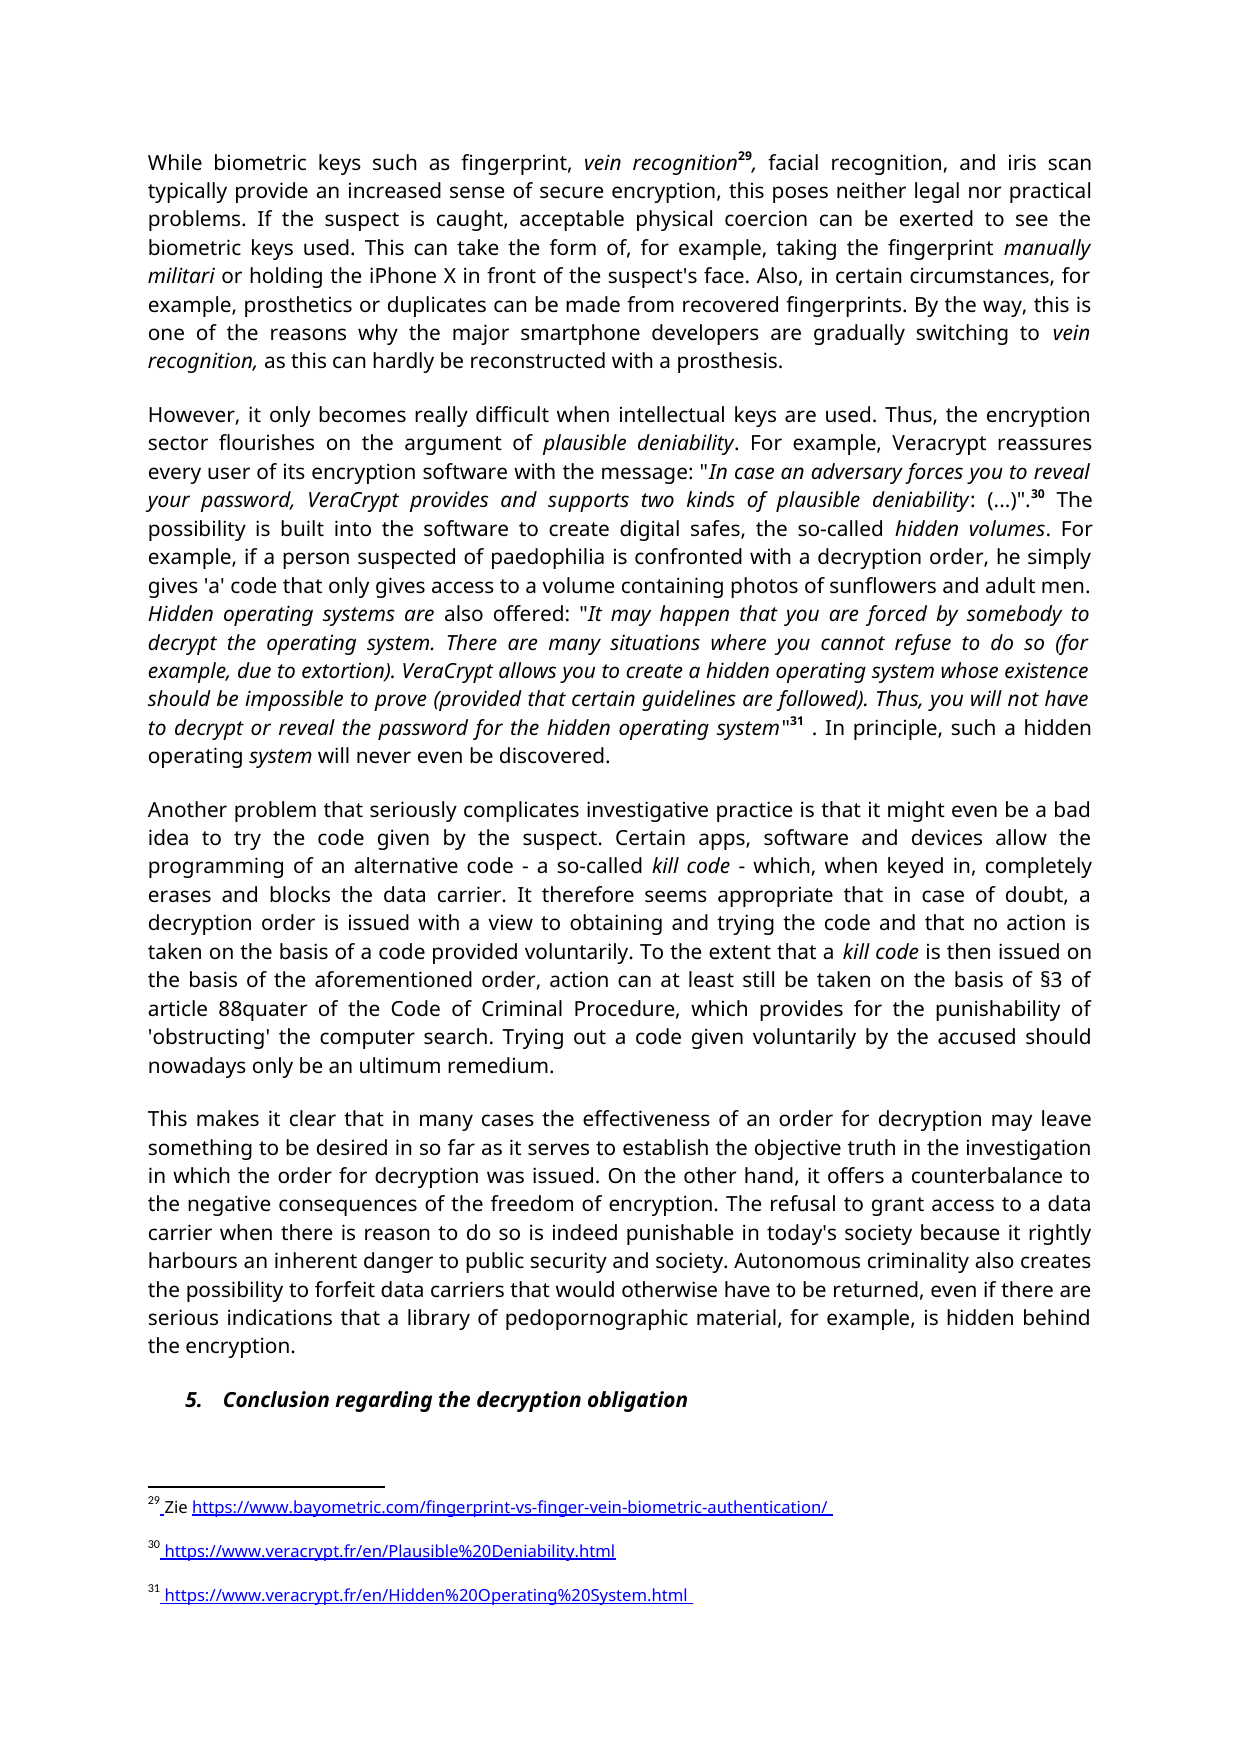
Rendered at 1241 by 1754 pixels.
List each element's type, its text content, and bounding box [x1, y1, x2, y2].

text However, it only becomes really difficult when intellectual keys are used. Thus, the encryption sector flourishes on the argument of plausible deniability. For example, Veracrypt reassures every user of its encryption software with the message: "In case an adversary forces you to reveal your password, VeraCrypt provides and supports two kinds of plausible deniability: (...)". The possibility is built into the software to create digital safes, the so-called hidden volumes. For example, if a person suspected of paedophilia is confronted with a decryption order, he simply gives 'a' code that only gives access to a volume containing photos of sunflowers and adult men. Hidden operating systems are also offered: "It may happen that you are forced by somebody to decrypt the operating system. There are many situations where you cannot refuse to do so (for example, due to extortion). VeraCrypt allows you to create a hidden operating system whose existence should be impossible to prove (provided that certain guidelines are followed). Thus, you will not have to decrypt or reveal the password for the hidden operating system" . In principle, such a hidden operating system will never even be discovered. [148, 400, 1093, 770]
text Another problem that seriously complicates investigative practice is that it might even be a bad idea to try the code given by the suspect. Certain apps, software and devices allow the programming of an alternative code - a so-called kill code - which, when keyed in, completely erases and blocks the data carrier. It therefore seems appropriate that in case of doubt, a decryption order is issued with a view to obtaining and trying the code and that no action is taken on the basis of a code provided voluntarily. To the extent that a kill code is then issued on the basis of the aforementioned order, action can at least still be taken on the basis of §3 of article 88quater of the Code of Criminal Procedure, which provides for the punishability of 'obstructing' the computer search. Trying out a code given voluntarily by the accused should nowadays only be an ultimum remedium. [148, 795, 1093, 1079]
text While biometric keys such as fingerprint, vein recognition, facial recognition, and iris scan typically provide an increased sense of secure encryption, this poses neither legal nor practical problems. If the suspect is caught, acceptable physical coercion can be exerted to see the biometric keys used. This can take the form of, for example, taking the fingerprint manually militari or holding the iPhone X in front of the suspect's face. Also, in certain circumstances, for example, prosthetics or duplicates can be made from recovered fingerprints. By the way, this is one of the reasons why the major smartphone developers are gradually switching to vein recognition, as this can hardly be reconstructed with a prosthesis. [148, 148, 1093, 375]
list Conclusion regarding the decryption obligation [185, 1385, 1093, 1413]
text This makes it clear that in many cases the effectiveness of an order for decryption may leave something to be desired in so far as it serves to establish the objective truth in the investigation in which the order for decryption was issued. On the other hand, it offers a counterbalance to the negative consequences of the freedom of encryption. The refusal to grant access to a data carrier when there is reason to do so is indeed punishable in today's society because it rightly harbours an inherent danger to public security and society. Autonomous criminality also creates the possibility to forfeit data carriers that would otherwise have to be returned, even if there are serious indications that a library of pedopornographic material, for example, is hidden behind the encryption. [148, 1104, 1093, 1360]
